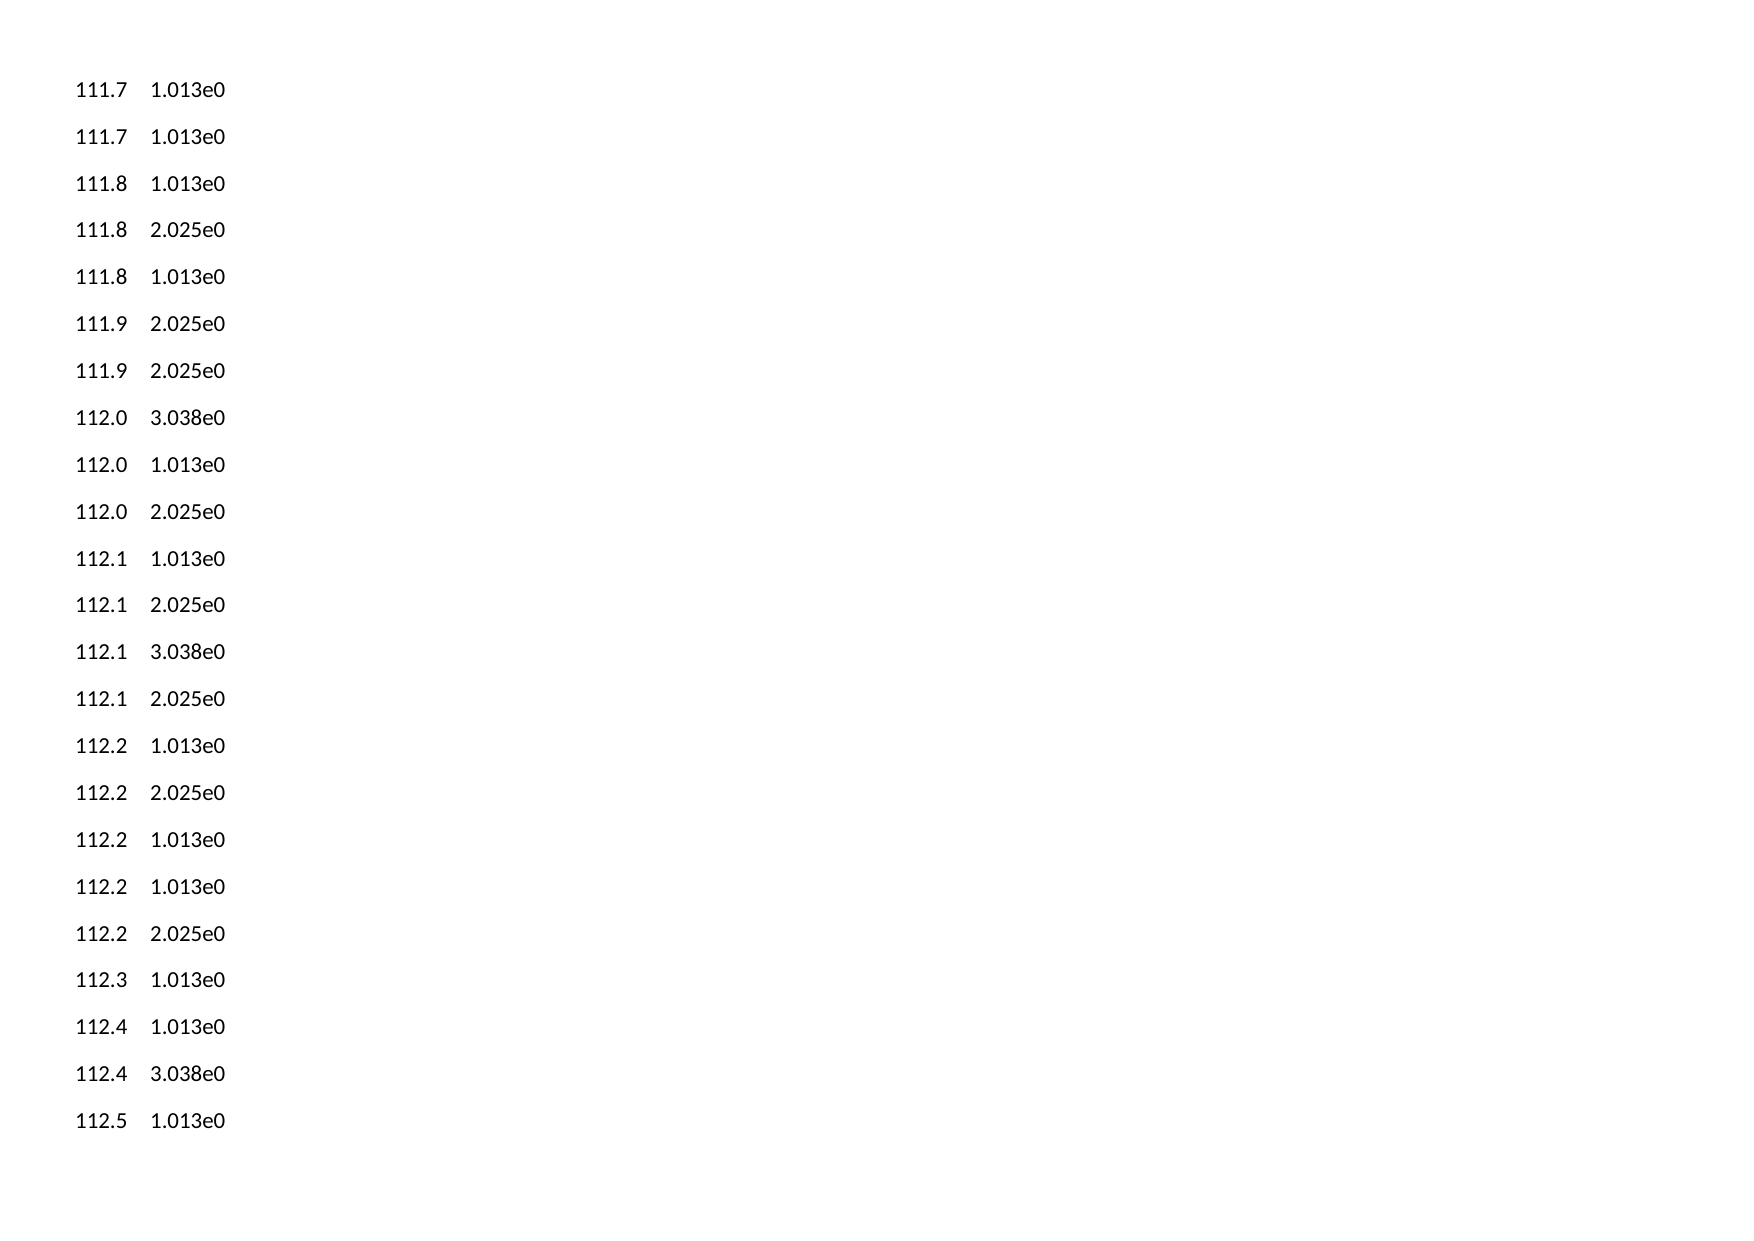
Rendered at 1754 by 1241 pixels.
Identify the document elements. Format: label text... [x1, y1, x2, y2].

text 112.3 1.013e0 [75, 966, 1679, 994]
text 112.1 3.038e0 [75, 637, 1679, 666]
text 112.0 3.038e0 [75, 403, 1679, 431]
text 112.4 1.013e0 [75, 1012, 1679, 1041]
text 112.1 2.025e0 [75, 684, 1679, 712]
text 111.9 2.025e0 [75, 309, 1679, 337]
text 111.8 1.013e0 [75, 169, 1679, 197]
text 112.1 1.013e0 [75, 544, 1679, 572]
text 111.8 2.025e0 [75, 216, 1679, 244]
text 112.2 1.013e0 [75, 872, 1679, 900]
text 111.9 2.025e0 [75, 356, 1679, 384]
text 112.1 2.025e0 [75, 591, 1679, 619]
text 111.8 1.013e0 [75, 262, 1679, 291]
text 112.4 3.038e0 [75, 1059, 1679, 1087]
text 112.0 1.013e0 [75, 450, 1679, 478]
text 111.7 1.013e0 [75, 122, 1679, 150]
text 112.5 1.013e0 [75, 1106, 1679, 1134]
text 112.2 1.013e0 [75, 731, 1679, 759]
text 111.7 1.013e0 [75, 75, 1679, 103]
text 112.2 2.025e0 [75, 778, 1679, 806]
text 112.2 1.013e0 [75, 825, 1679, 853]
text 112.2 2.025e0 [75, 919, 1679, 947]
text 112.0 2.025e0 [75, 497, 1679, 525]
